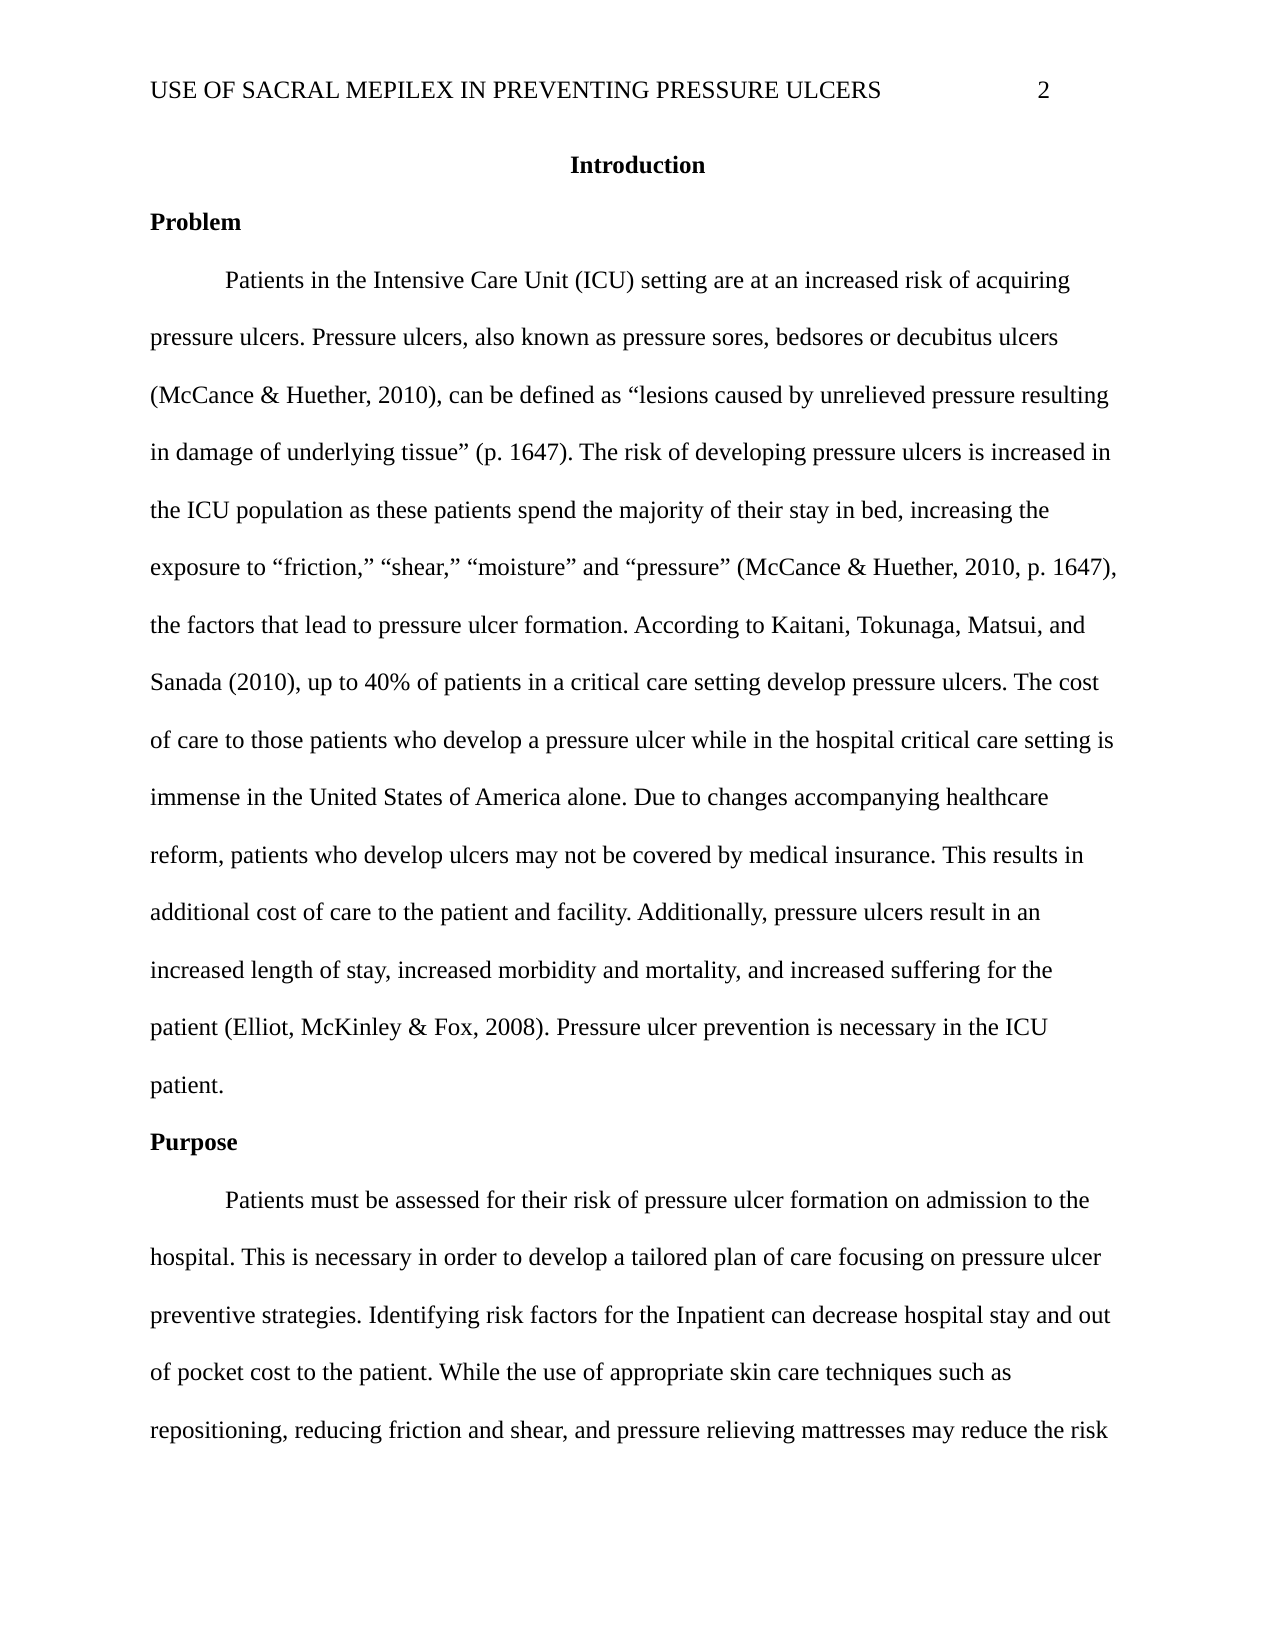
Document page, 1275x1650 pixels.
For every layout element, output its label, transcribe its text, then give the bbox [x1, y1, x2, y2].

text Introduction [150, 150, 1125, 179]
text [150, 1185, 1125, 1444]
text Patients in the Intensive Care Unit (ICU) setting are at an increased risk of acquiring pressure ulcers. Pressure ulcers, also known as pressure sores, bedsores or decubitus ulcers (McCance & Huether, 2010), can be defined as “lesions caused by unrelieved pressure resulting in damage of underlying tissue” (p. 1647). The risk of developing pressure ulcers is increased in the ICU population as these patients spend the majority of their stay in bed, increasing the exposure to “friction,” “shear,” “moisture” and “pressure” (McCance & Huether, 2010, p. 1647), the factors that lead to pressure ulcer formation. According to Kaitani, Tokunaga, Matsui, and Sanada (2010), up to 40% of patients in a critical care setting develop pressure ulcers. The cost of care to those patients who develop a pressure ulcer while in the hospital critical care setting is immense in the United States of America alone. Due to changes accompanying healthcare reform, patients who develop ulcers may not be covered by medical insurance. This results in additional cost of care to the patient and facility. Additionally, pressure ulcers result in an increased length of stay, increased morbidity and mortality, and increased suffering for the patient (Elliot, McKinley & Fox, 2008). Pressure ulcer prevention is necessary in the ICU patient. Purpose [150, 265, 1125, 1156]
text Problem [150, 207, 1125, 236]
